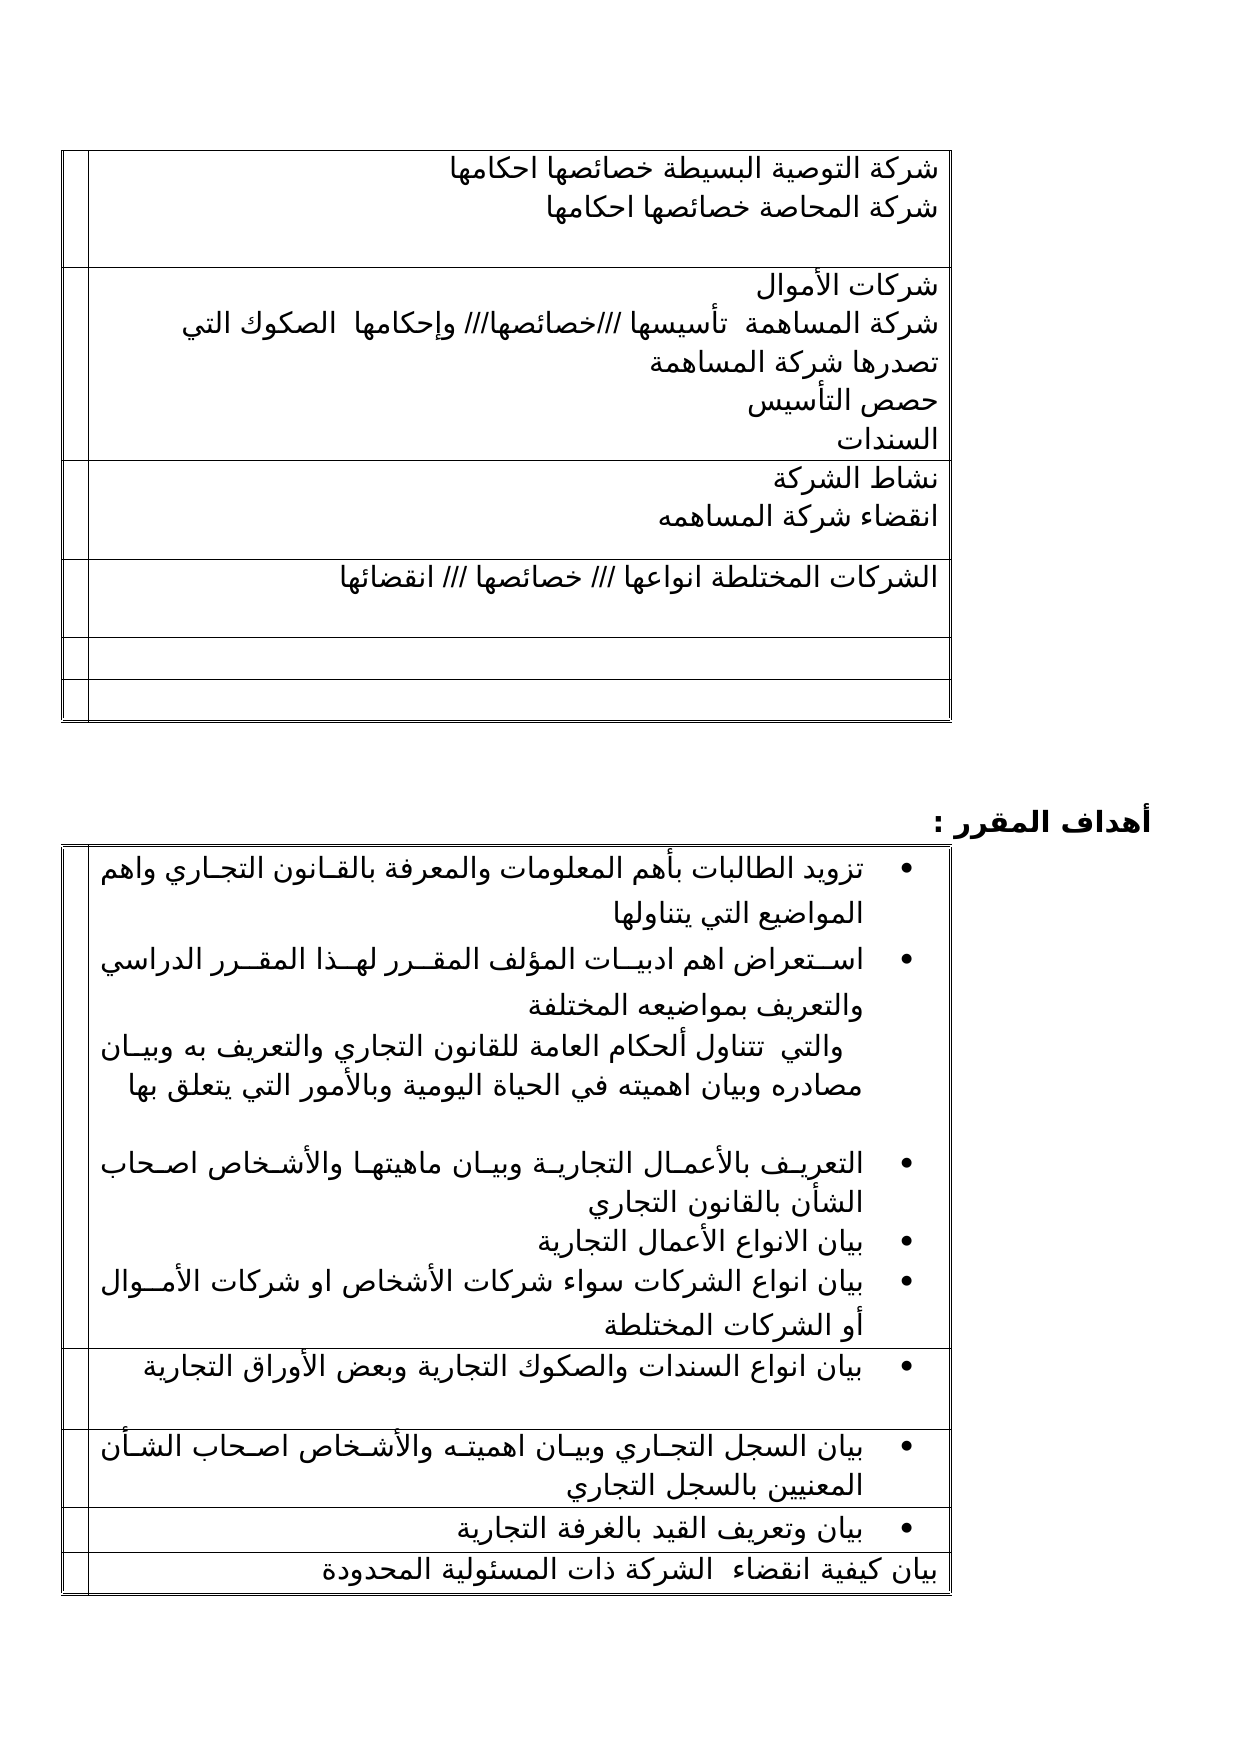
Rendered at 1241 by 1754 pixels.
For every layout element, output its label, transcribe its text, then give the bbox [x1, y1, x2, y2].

table_cell الشركات المختلطة انواعها /// خصائصها /// انقضائها [89, 560, 949, 637]
table_cell [89, 638, 949, 678]
table_cell بيان كيفية انقضاء الشركة ذات المسئولية المحدودة [89, 1553, 950, 1593]
table_cell بيان وتعريف القيد بالغرفة التجارية [89, 1508, 949, 1552]
table_cell [64, 1349, 88, 1428]
table_cell [64, 638, 88, 678]
table_header تزويد الطالبات بأهم المعلومات والمعرفة بالقانون التجاري واهم المواضيع التي يتناولها استعراض اهم ادبيات المؤلف المقرر لهذا المقرر الدراسي والتعريف بمواضيعه المختلفة والتي تتناول ألحكام العامة للقانون التجاري والتعريف به وبيان مصادره وبيان اهميته في الحياة اليومية وبالأمور التي يتعلق بها التعريف بالأعمال التجارية وبيان ماهيتها والأشخاص اصحاب الشأن بالقانون التجاري بيان الانواع الأعمال التجارية بيان انواع الشركات سواء شركات الأشخاص او شركات الأموال أو الشركات المختلطة [89, 847, 950, 1348]
table_cell [63, 680, 88, 720]
table_cell [64, 268, 88, 460]
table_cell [89, 151, 949, 267]
table_header [63, 847, 88, 1348]
table_cell بيان انواع السندات والصكوك التجارية وبعض الأوراق التجارية [89, 1349, 949, 1428]
table_cell [89, 680, 950, 720]
table_cell بيان السجل التجاري وبيان اهميته والأشخاص اصحاب الشأن المعنيين بالسجل التجاري [89, 1430, 949, 1507]
table_cell شركات الأموال شركة المساهمة تأسيسها ///خصائصها/// وإحكامها الصكوك التي تصدرها شركة المساهمة حصص التأسيس السندات [89, 268, 949, 460]
table_cell [64, 461, 88, 559]
table_cell [64, 151, 88, 267]
table_cell [64, 560, 88, 637]
text أهداف المقرر : [74, 805, 1152, 839]
table_cell [64, 1508, 88, 1552]
table_cell [64, 1430, 88, 1507]
table_cell [63, 1553, 88, 1593]
table_cell نشاط الشركة انقضاء شركة المساهمه [89, 461, 949, 559]
